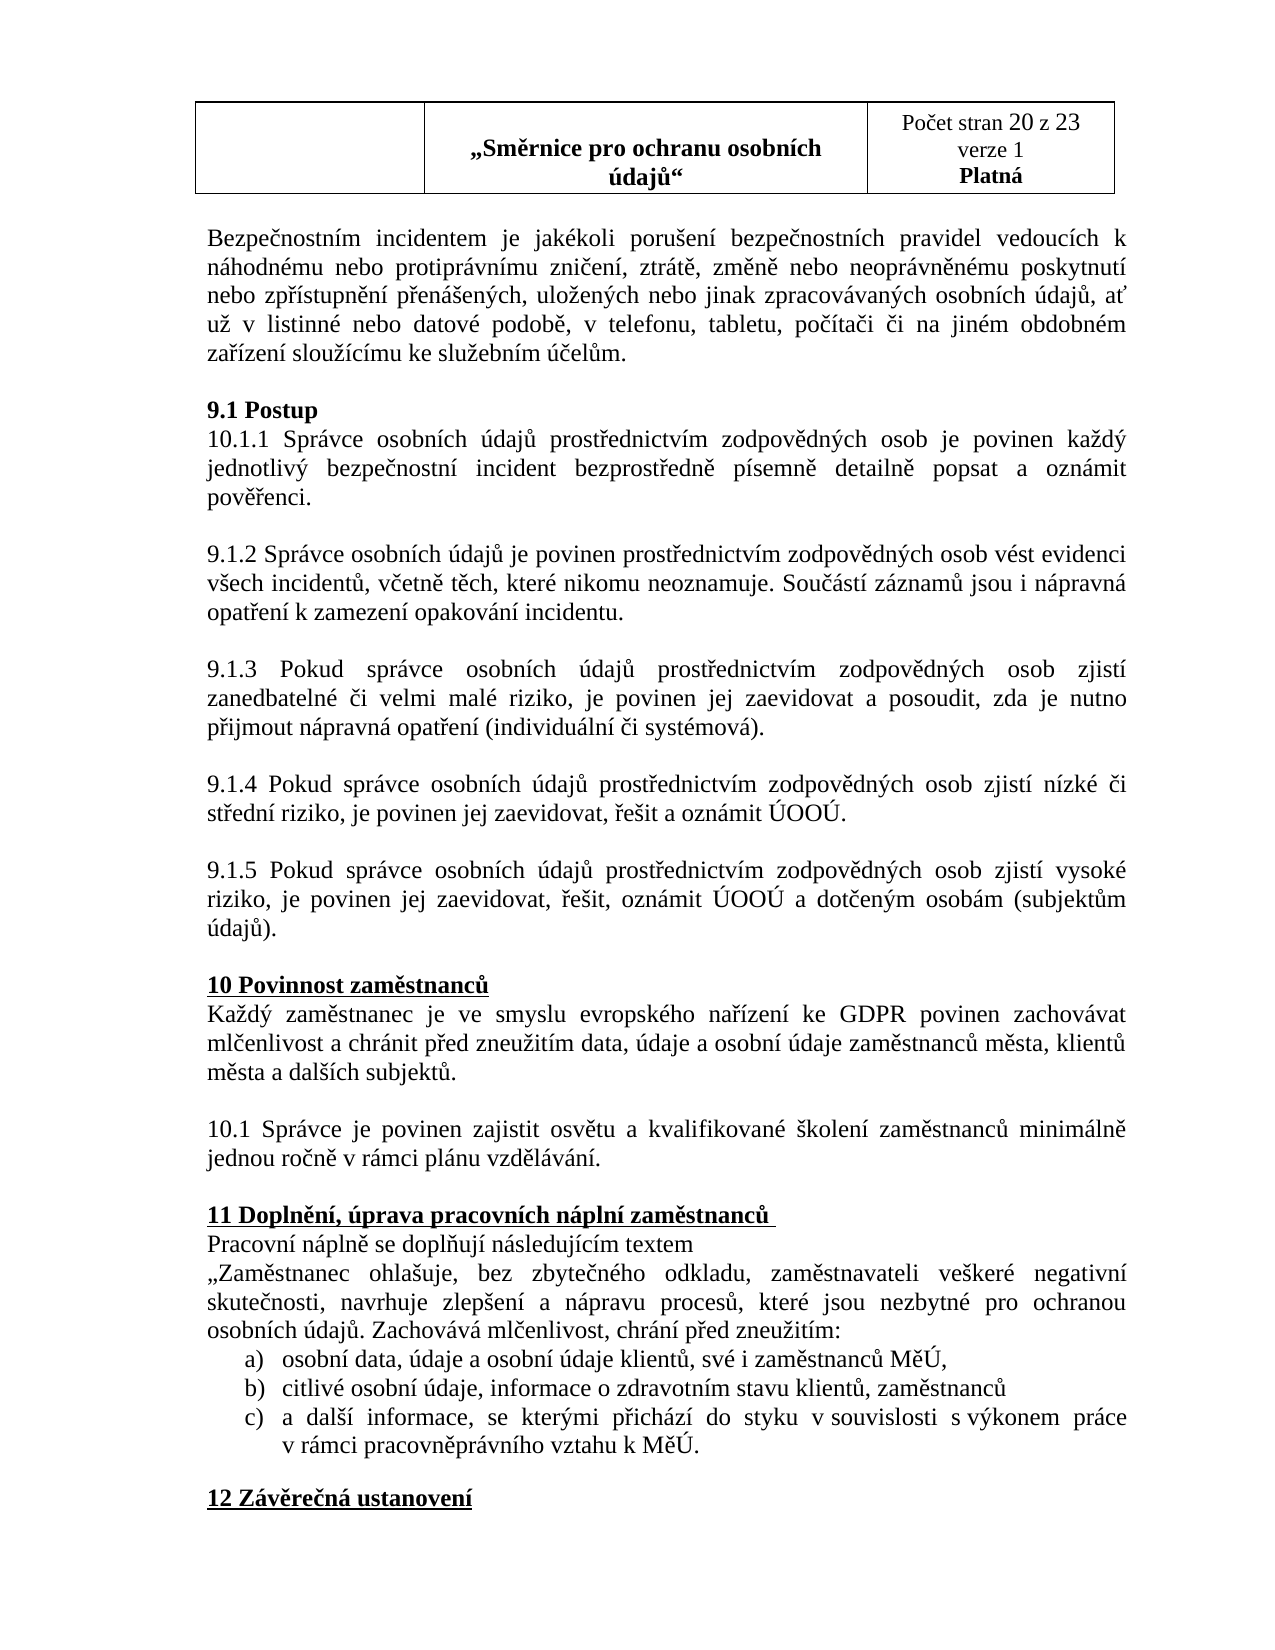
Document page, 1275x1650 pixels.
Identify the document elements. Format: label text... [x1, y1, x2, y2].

text 10.1.1 Správce osobních údajů prostřednictvím zodpovědných osob je povinen každý jednotlivý bezpečnostní incident bezprostředně písemně detailně popsat a oznámit pověřenci. [207, 424, 1127, 511]
text Pracovní náplně se doplňují následujícím textem [207, 1229, 1127, 1258]
text 9.1.5 Pokud správce osobních údajů prostřednictvím zodpovědných osob zjistí vysoké riziko, je povinen jej zaevidovat, řešit, oznámit ÚOOÚ a dotčeným osobám (subjektům údajů). [207, 856, 1127, 942]
text 10.1 Správce je povinen zajistit osvětu a kvalifikované školení zaměstnanců minimálně jednou ročně v rámci plánu vzdělávání. [207, 1114, 1127, 1172]
text 9.1 Postup [207, 396, 1127, 424]
text 9.1.2 Správce osobních údajů je povinen prostřednictvím zodpovědných osob vést evidenci všech incidentů, včetně těch, které nikomu neoznamuje. Součástí záznamů jsou i nápravná opatření k zamezení opakování incidentu. [207, 539, 1127, 626]
text 9.1.4 Pokud správce osobních údajů prostřednictvím zodpovědných osob zjistí nízké či střední riziko, je povinen jej zaevidovat, řešit a oznámit ÚOOÚ. [207, 769, 1127, 827]
list a další informace, se kterými přichází do styku v souvislosti s výkonem práce v rámci pracovněprávního vztahu k MěÚ. [244, 1402, 1127, 1459]
text Každý zaměstnanec je ve smyslu evropského nařízení ke GDPR povinen zachovávat mlčenlivost a chránit před zneužitím data, údaje a osobní údaje zaměstnanců města, klientů města a dalších subjektů. [207, 999, 1127, 1086]
list osobní data, údaje a osobní údaje klientů, své i zaměstnanců MěÚ, [244, 1344, 1127, 1373]
text 10 Povinnost zaměstnanců [207, 971, 1127, 999]
text 12 Závěrečná ustanovení [207, 1483, 1127, 1512]
text Bezpečnostním incidentem je jakékoli porušení bezpečnostních pravidel vedoucích k náhodnému nebo protiprávnímu zničení, ztrátě, změně nebo neoprávněnému poskytnutí nebo zpřístupnění přenášených, uložených nebo jinak zpracovávaných osobních údajů, ať už v listinné nebo datové podobě, v telefonu, tabletu, počítači či na jiném obdobném zařízení sloužícímu ke služebním účelům. [207, 223, 1127, 367]
text 9.1.3 Pokud správce osobních údajů prostřednictvím zodpovědných osob zjistí zanedbatelné či velmi malé riziko, je povinen jej zaevidovat a posoudit, zda je nutno přijmout nápravná opatření (individuální či systémová). [207, 654, 1127, 741]
text „Zaměstnanec ohlašuje, bez zbytečného odkladu, zaměstnavateli veškeré negativní skutečnosti, navrhuje zlepšení a nápravu procesů, které jsou nezbytné pro ochranou osobních údajů. Zachovává mlčenlivost, chrání před zneužitím: [207, 1258, 1127, 1344]
list citlivé osobní údaje, informace o zdravotním stavu klientů, zaměstnanců [244, 1373, 1127, 1402]
text 11 Doplnění, úprava pracovních náplní zaměstnanců [207, 1201, 1127, 1229]
